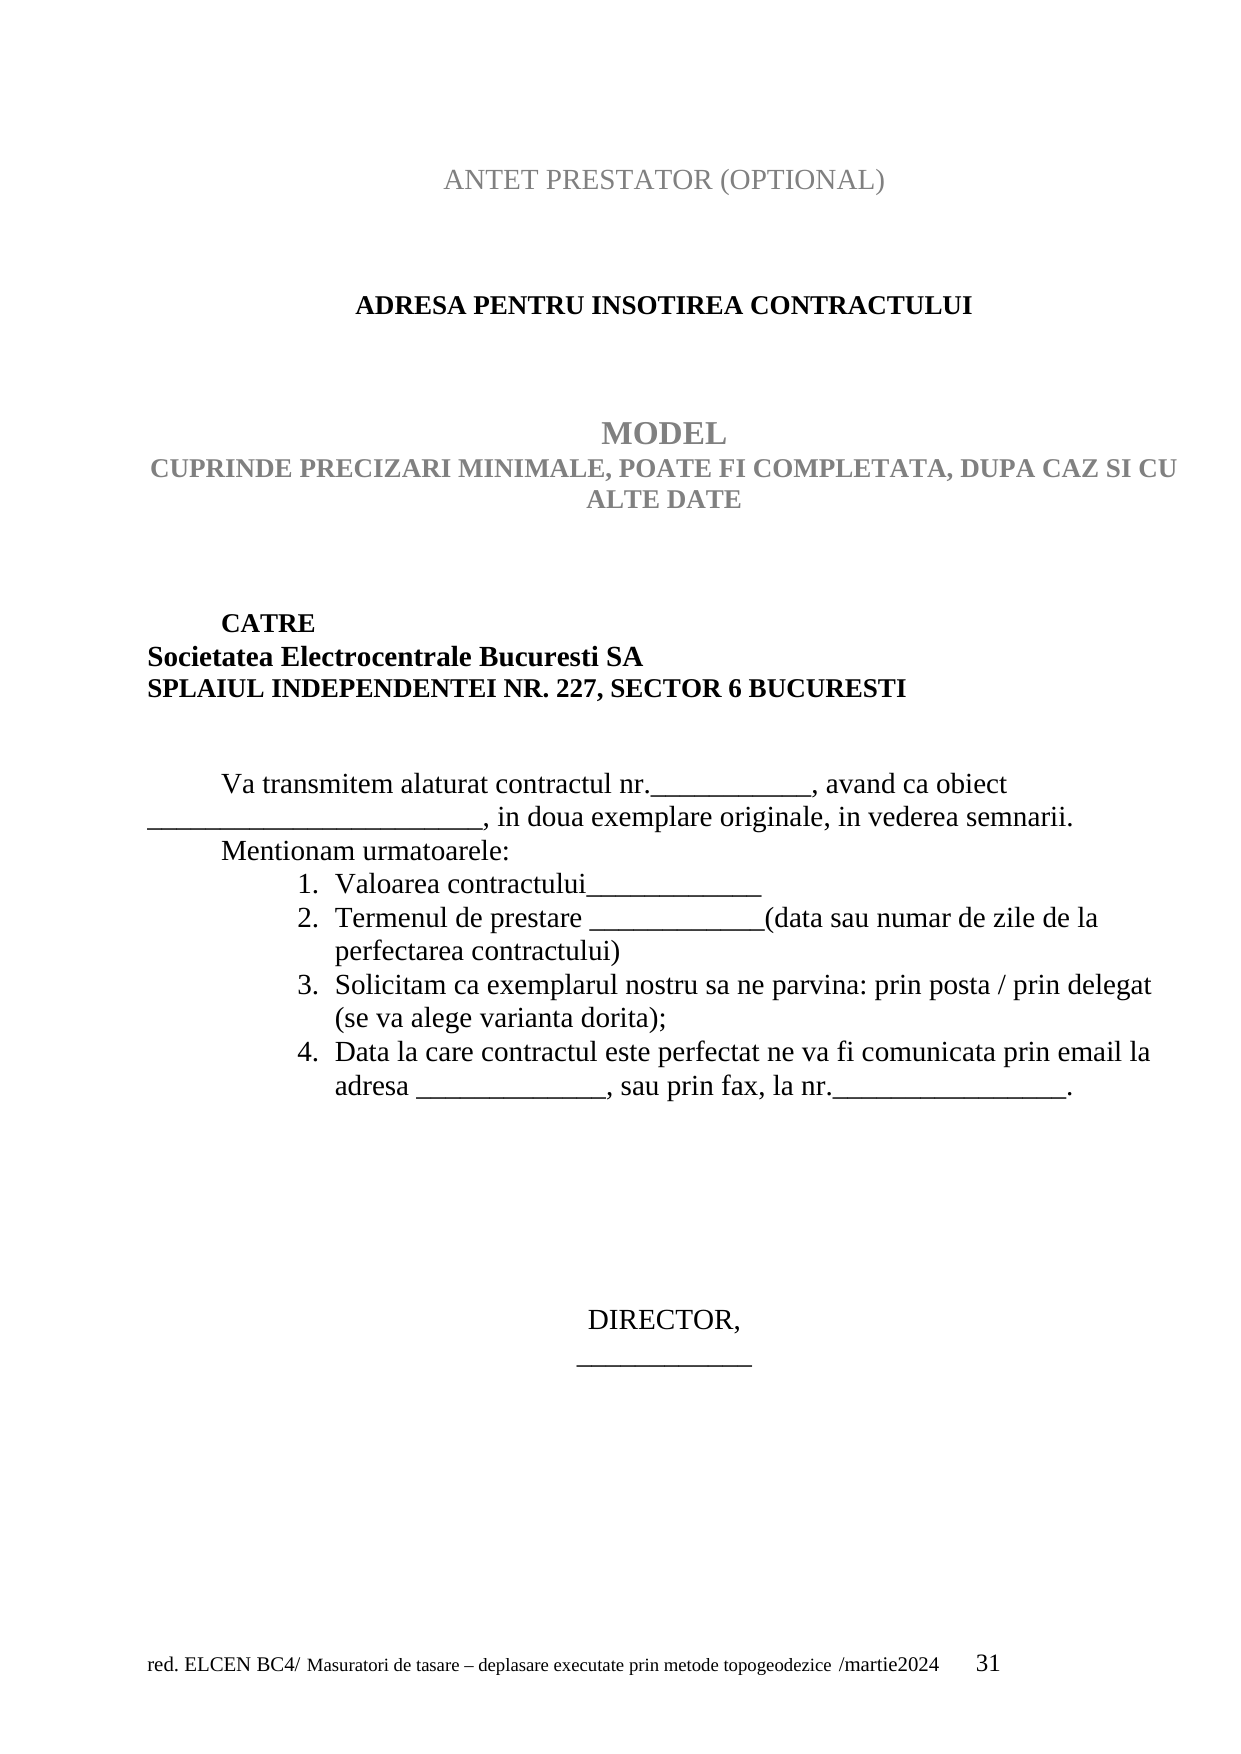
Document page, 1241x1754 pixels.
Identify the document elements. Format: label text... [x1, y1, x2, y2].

list Solicitam ca exemplarul nostru sa ne parvina: prin posta / prin delegat (se va alege varianta dorita); [297, 967, 1181, 1034]
text Catre [147, 608, 1181, 639]
list Valoarea contractului____________ [297, 866, 1181, 900]
text Societatea Electrocentrale Bucuresti SA [147, 639, 1181, 672]
text Splaiul Independentei nr. 227, Sector 6 Bucuresti [147, 672, 1181, 703]
text Mentionam urmatoarele: [147, 833, 1181, 866]
text cuprinde precizari minimale, poate fi completata, dupa caz si cu alte date [147, 452, 1181, 514]
text MODEL [147, 413, 1181, 452]
text ____________ [147, 1336, 1181, 1369]
text Adresa pentru insotirea contractului [147, 289, 1181, 320]
text ANTET PRESTATOR (OPTIONAL) [147, 162, 1181, 196]
list Termenul de prestare ____________(data sau numar de zile de la perfectarea contractului) [297, 900, 1181, 967]
text DIRECTOR, [147, 1302, 1181, 1336]
text Va transmitem alaturat contractul nr.___________, avand ca obiect _______________________, in doua exemplare originale, in vederea semnarii. [147, 766, 1181, 833]
list Data la care contractul este perfectat ne va fi comunicata prin email la adresa _____________, sau prin fax, la nr.________________. [297, 1034, 1181, 1101]
